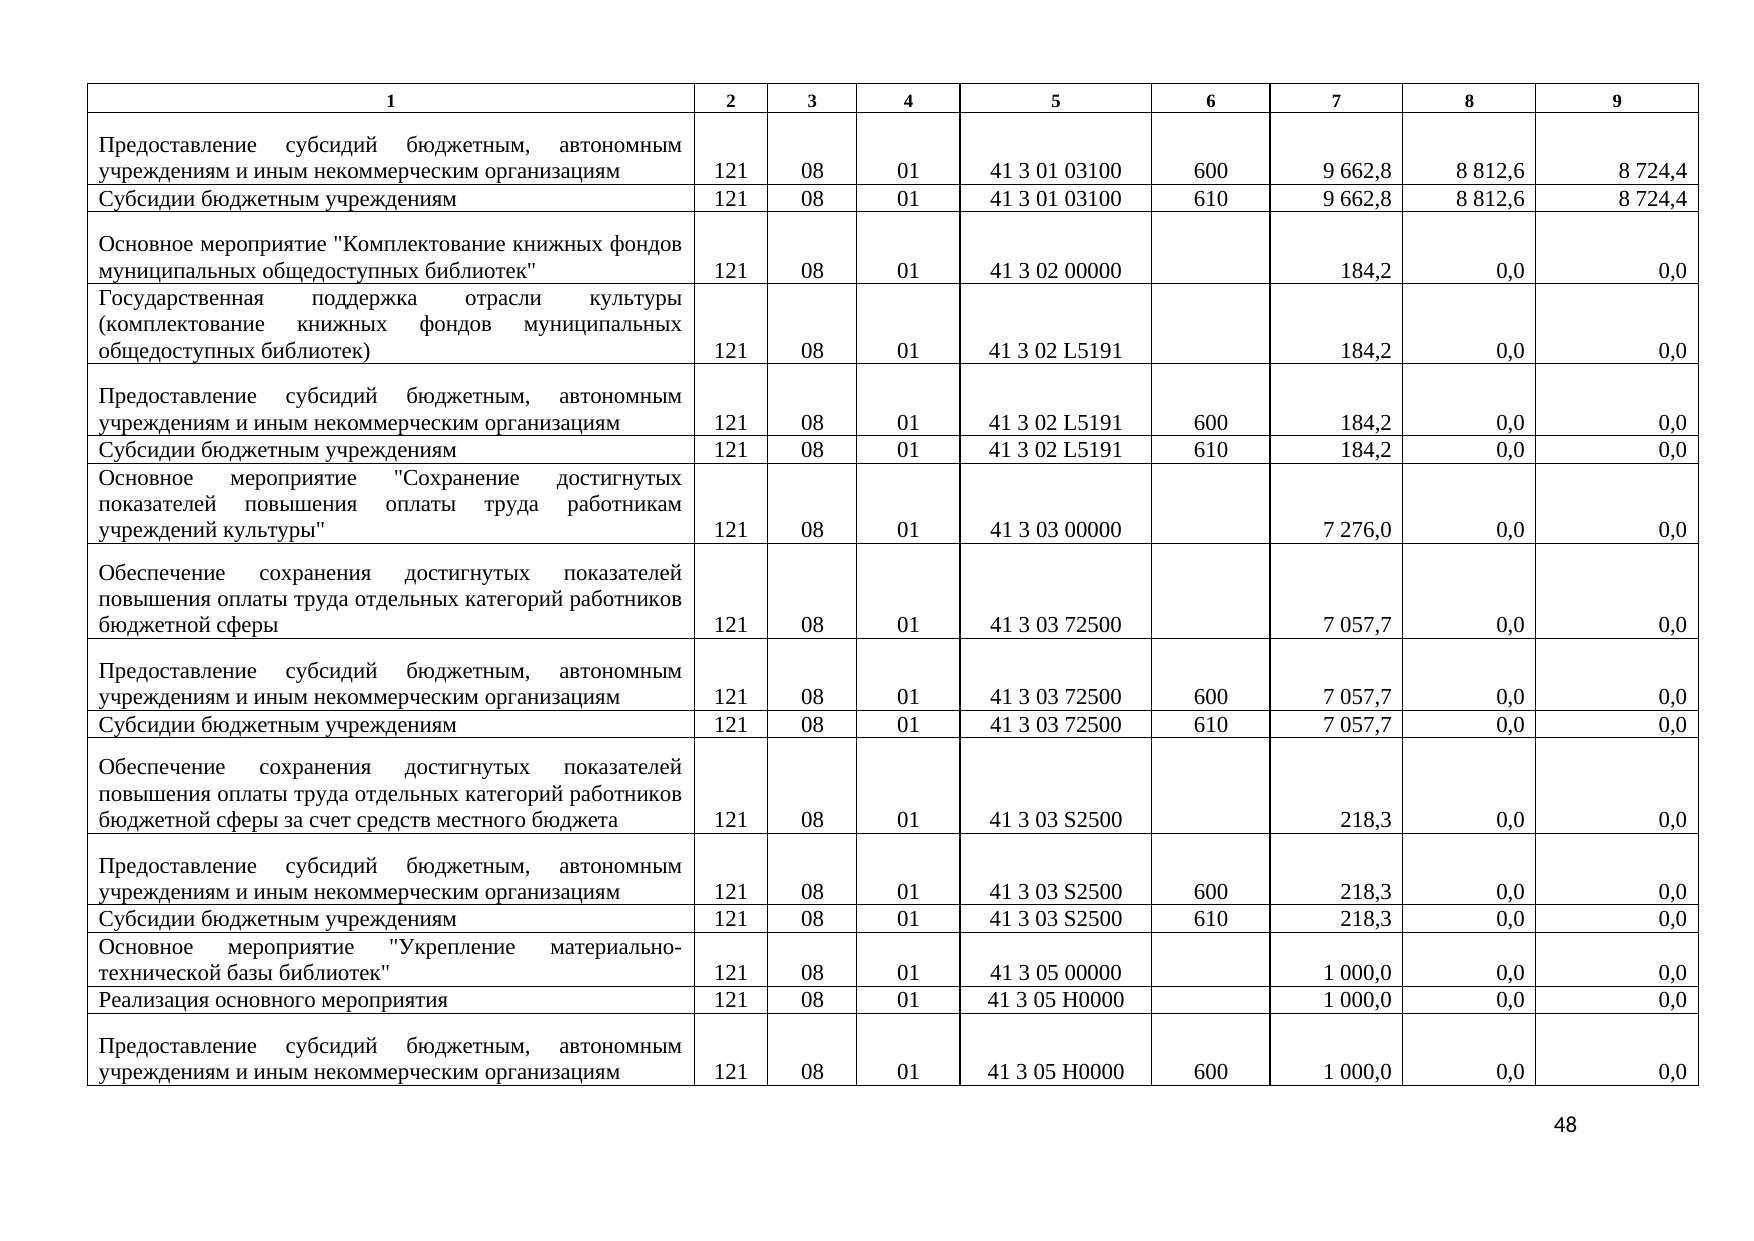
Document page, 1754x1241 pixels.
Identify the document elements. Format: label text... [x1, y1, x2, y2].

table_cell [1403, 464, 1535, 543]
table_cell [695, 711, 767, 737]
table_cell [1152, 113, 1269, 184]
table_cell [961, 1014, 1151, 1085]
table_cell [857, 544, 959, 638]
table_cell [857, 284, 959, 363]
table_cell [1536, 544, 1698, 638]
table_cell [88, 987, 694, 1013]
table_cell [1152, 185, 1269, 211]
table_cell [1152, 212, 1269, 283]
table_header 4 [857, 84, 959, 112]
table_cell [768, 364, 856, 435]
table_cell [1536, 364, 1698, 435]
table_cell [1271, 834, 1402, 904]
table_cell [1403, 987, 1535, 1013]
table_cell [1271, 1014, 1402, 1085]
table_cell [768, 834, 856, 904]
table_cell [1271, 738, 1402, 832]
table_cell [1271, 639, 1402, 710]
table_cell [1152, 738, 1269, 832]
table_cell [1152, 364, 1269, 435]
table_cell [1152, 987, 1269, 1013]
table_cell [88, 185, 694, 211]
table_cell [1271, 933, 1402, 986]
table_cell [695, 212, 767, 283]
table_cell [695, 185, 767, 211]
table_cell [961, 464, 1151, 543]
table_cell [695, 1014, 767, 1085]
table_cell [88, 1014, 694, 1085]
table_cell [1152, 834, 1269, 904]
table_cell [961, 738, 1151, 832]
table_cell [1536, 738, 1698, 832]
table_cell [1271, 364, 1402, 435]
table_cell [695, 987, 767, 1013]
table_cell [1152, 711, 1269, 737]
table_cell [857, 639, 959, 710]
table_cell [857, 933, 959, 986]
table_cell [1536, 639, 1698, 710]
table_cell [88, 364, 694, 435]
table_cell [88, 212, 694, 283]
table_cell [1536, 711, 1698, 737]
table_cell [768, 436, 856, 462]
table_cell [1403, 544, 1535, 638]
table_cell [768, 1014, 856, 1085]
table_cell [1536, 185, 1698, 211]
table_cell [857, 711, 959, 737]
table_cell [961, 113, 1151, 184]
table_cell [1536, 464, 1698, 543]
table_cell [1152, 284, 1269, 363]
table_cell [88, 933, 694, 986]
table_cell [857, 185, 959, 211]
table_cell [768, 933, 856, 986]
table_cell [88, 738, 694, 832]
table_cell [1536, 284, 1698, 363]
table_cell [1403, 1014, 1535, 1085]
table_header 1 [88, 84, 694, 112]
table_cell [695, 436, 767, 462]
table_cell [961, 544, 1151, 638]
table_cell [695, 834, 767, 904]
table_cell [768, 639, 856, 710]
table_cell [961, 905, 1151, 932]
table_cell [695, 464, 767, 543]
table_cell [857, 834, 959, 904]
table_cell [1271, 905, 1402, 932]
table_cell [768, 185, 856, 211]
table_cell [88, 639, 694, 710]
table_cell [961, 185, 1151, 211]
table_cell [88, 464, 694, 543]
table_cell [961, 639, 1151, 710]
table_header 3 [768, 84, 856, 112]
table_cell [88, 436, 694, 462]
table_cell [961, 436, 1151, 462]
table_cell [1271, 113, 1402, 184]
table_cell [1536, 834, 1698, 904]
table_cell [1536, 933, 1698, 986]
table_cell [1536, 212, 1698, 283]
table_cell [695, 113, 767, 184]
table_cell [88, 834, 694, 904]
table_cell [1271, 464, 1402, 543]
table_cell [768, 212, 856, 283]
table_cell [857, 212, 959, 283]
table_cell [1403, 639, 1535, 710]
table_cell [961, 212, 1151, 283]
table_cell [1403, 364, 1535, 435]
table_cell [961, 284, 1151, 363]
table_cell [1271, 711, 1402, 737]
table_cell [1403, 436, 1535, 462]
table_header 6 [1152, 84, 1269, 112]
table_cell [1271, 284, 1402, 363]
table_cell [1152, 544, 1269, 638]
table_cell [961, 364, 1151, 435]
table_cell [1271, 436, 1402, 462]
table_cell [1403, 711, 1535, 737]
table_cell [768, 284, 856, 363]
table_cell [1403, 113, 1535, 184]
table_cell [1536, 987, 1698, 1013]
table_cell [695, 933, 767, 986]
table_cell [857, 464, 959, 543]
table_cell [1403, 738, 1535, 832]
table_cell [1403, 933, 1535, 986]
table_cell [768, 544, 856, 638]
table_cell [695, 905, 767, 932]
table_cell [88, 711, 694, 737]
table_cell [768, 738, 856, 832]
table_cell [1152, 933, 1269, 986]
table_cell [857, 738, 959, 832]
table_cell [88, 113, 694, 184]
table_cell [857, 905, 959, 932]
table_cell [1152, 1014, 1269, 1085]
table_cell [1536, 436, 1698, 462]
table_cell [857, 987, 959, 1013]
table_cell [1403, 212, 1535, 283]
table_header 8 [1403, 84, 1535, 112]
table_header 2 [695, 84, 767, 112]
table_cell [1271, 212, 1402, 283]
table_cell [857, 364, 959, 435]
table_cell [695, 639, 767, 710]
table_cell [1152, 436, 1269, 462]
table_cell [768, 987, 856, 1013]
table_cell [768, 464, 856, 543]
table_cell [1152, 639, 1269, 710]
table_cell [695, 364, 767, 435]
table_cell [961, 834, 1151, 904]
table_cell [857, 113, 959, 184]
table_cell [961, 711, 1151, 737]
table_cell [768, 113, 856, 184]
table_header 9 [1536, 84, 1698, 112]
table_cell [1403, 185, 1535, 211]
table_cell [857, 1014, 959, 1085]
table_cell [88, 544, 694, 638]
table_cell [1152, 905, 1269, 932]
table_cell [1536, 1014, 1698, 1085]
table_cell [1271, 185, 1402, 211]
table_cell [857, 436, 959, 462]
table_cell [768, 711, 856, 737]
table_header 5 [961, 84, 1151, 112]
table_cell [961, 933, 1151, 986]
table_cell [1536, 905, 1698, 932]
table_header 7 [1271, 84, 1402, 112]
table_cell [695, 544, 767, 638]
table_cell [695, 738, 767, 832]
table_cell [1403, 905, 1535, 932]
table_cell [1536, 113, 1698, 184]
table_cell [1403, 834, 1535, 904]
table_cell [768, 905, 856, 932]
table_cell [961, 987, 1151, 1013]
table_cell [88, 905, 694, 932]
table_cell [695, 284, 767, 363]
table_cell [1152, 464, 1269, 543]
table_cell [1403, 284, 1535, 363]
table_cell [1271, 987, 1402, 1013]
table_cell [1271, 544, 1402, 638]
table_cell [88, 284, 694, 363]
